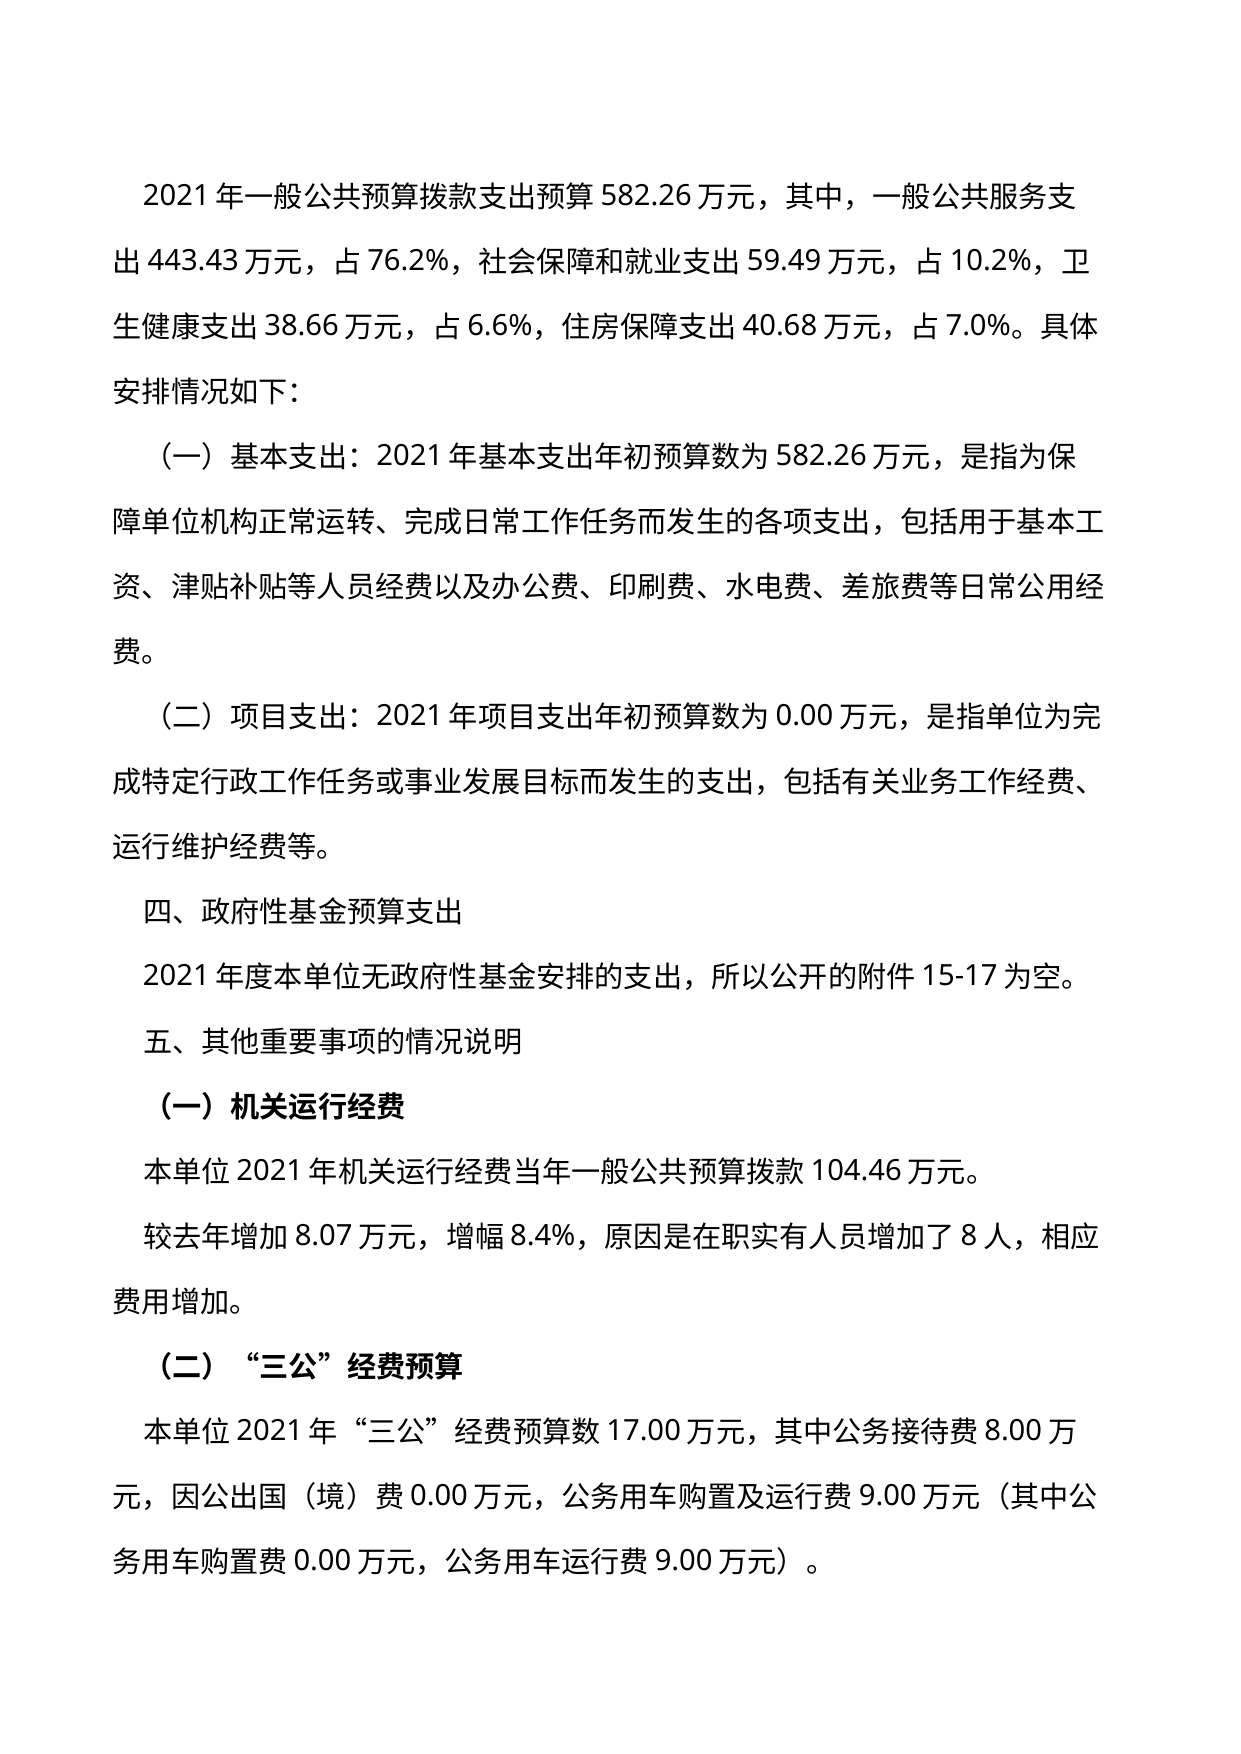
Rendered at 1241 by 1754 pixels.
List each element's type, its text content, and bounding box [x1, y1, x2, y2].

table_cell （二）“三公”经费预算 [101, 1332, 1116, 1397]
table_cell 四、政府性基金预算支出 [101, 877, 1116, 942]
table_cell 2021年一般公共预算拨款支出预算582.26万元，其中，一般公共服务支出443.43万元，占76.2%，社会保障和就业支出59.49万元，占10.2%，卫生健康支出38.66万元，占6.6%，住房保障支出40.68万元，占7.0%。具体安排情况如下： [101, 162, 1116, 422]
table_cell 本单位2021年机关运行经费当年一般公共预算拨款104.46万元。 [101, 1137, 1116, 1202]
table_cell （二）项目支出：2021年项目支出年初预算数为0.00万元，是指单位为完成特定行政工作任务或事业发展目标而发生的支出，包括有关业务工作经费、运行维护经费等。 [101, 682, 1116, 877]
table_cell 本单位2021年“三公”经费预算数17.00万元，其中公务接待费8.00万元，因公出国（境）费0.00万元，公务用车购置及运行费9.00万元（其中公务用车购置费0.00万元，公务用车运行费9.00万元）。 [101, 1397, 1116, 1592]
table_cell 五、其他重要事项的情况说明 [101, 1007, 1116, 1072]
table_cell 较去年增加8.07万元，增幅8.4%，原因是在职实有人员增加了8人，相应费用增加。 [101, 1202, 1116, 1332]
table_cell （一）机关运行经费 [101, 1072, 1116, 1137]
table_cell （一）基本支出：2021年基本支出年初预算数为582.26万元，是指为保障单位机构正常运转、完成日常工作任务而发生的各项支出，包括用于基本工资、津贴补贴等人员经费以及办公费、印刷费、水电费、差旅费等日常公用经费。 [101, 422, 1116, 682]
table_cell 2021年度本单位无政府性基金安排的支出，所以公开的附件15-17为空。 [101, 942, 1116, 1007]
